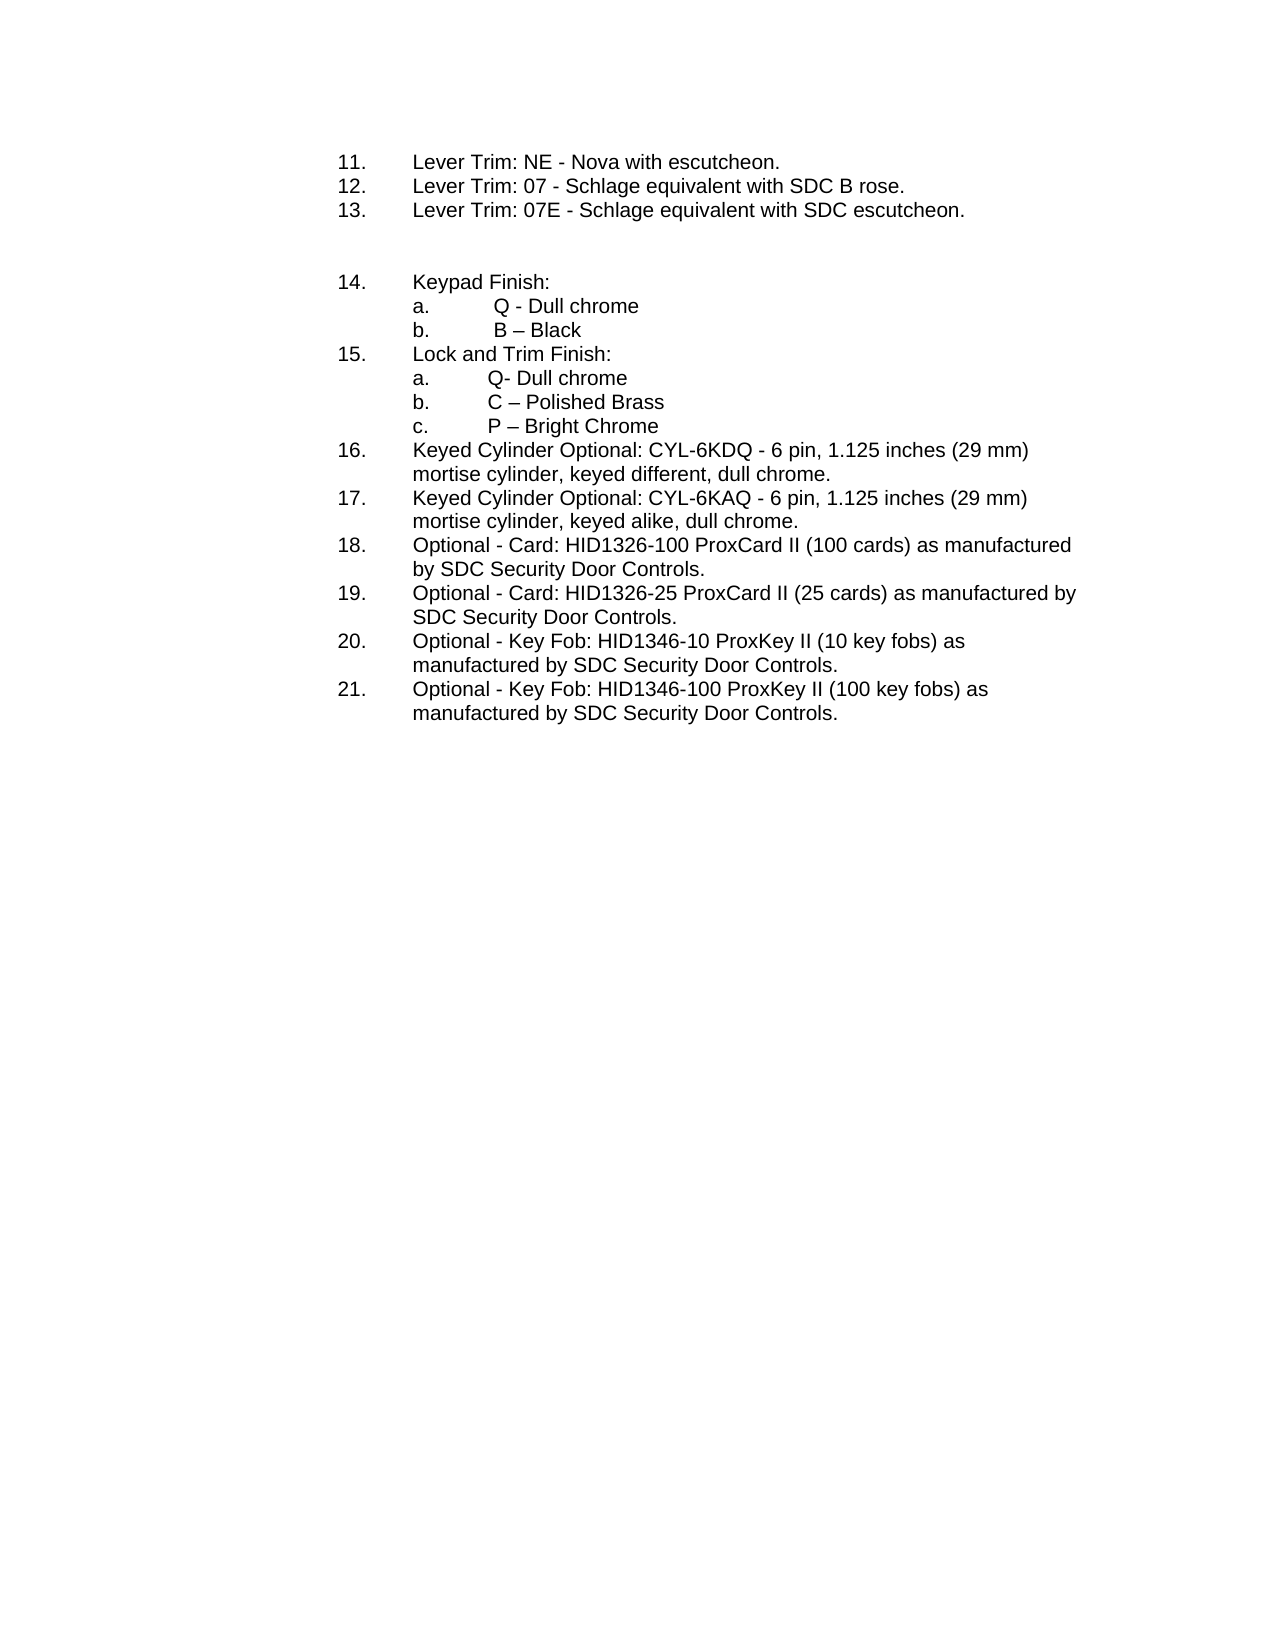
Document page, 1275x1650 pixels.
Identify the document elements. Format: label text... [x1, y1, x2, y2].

list Keyed Cylinder Optional: CYL-6KDQ - 6 pin, 1.125 inches (29 mm) mortise cylinder, keyed different, dull chrome. [337, 437, 1087, 485]
list Lever Trim: 07E - Schlage equivalent with SDC escutcheon. [337, 198, 1087, 222]
list Q- Dull chrome [412, 366, 1087, 389]
list Optional - Key Fob: HID1346-100 ProxKey II (100 key fobs) as manufactured by SDC Security Door Controls. [337, 677, 1087, 725]
list Optional - Card: HID1326-100 ProxCard II (100 cards) as manufactured by SDC Security Door Controls. [337, 533, 1087, 581]
list Optional - Card: HID1326-25 ProxCard II (25 cards) as manufactured by SDC Security Door Controls. [337, 581, 1087, 629]
list Optional - Key Fob: HID1346-10 ProxKey II (10 key fobs) as manufactured by SDC Security Door Controls. [337, 629, 1087, 677]
list Keyed Cylinder Optional: CYL-6KAQ - 6 pin, 1.125 inches (29 mm) mortise cylinder, keyed alike, dull chrome. [337, 485, 1087, 533]
list Keypad Finish: [337, 270, 1087, 294]
list B – Black [412, 318, 1087, 342]
list C – Polished Brass [412, 389, 1087, 413]
list Q - Dull chrome [412, 294, 1087, 318]
list P – Bright Chrome [412, 413, 1087, 437]
list Lever Trim: NE - Nova with escutcheon. [337, 150, 1087, 174]
list Lever Trim: 07 - Schlage equivalent with SDC B rose. [337, 174, 1087, 198]
list Lock and Trim Finish: [337, 342, 1087, 366]
